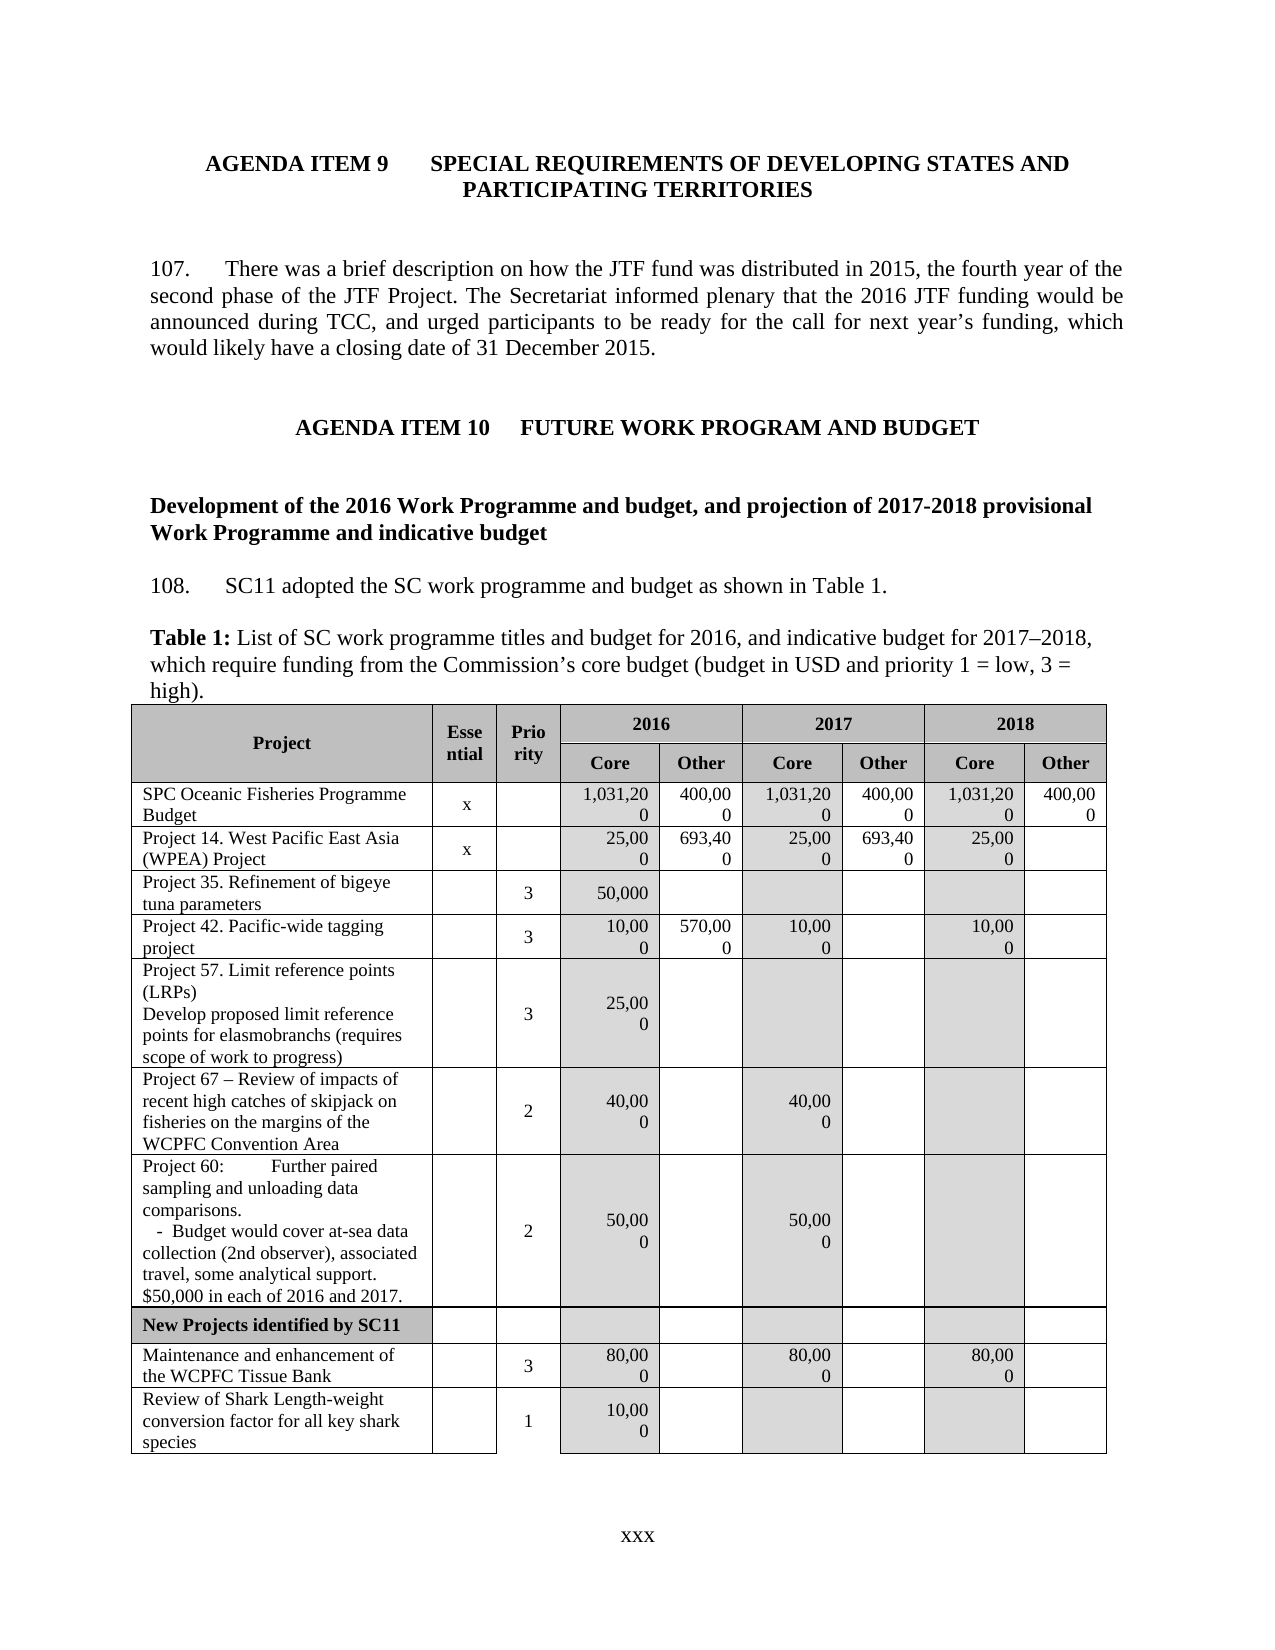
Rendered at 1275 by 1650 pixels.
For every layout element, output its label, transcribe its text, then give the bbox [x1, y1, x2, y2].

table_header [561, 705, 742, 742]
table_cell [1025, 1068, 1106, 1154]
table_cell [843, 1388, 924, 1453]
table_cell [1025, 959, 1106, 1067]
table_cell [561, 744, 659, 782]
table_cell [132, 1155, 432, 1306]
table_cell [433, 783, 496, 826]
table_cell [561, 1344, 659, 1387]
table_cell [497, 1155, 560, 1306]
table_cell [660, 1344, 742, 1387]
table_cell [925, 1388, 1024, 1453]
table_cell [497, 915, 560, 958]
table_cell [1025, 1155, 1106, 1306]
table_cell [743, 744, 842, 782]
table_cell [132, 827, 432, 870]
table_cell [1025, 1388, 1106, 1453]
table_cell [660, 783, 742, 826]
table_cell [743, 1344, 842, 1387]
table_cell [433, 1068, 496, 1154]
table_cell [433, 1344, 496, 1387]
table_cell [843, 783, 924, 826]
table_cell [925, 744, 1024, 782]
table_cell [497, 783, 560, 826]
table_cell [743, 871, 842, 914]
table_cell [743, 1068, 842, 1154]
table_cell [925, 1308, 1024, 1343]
text Table 1: List of SC work programme titles and budget for 2016, and indicative budget for 2017–2018, which require funding from the Commission’s core budget (budget in USD and priority 1 = low, 3 = high). [150, 624, 1125, 703]
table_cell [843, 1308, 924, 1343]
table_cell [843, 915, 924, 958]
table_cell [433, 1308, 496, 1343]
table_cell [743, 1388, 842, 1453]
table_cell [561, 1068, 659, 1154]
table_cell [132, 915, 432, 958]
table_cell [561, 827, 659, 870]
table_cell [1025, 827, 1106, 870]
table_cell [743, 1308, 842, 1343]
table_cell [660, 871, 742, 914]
list There was a brief description on how the JTF fund was distributed in 2015, the fourth year of the second phase of the JTF Project. The Secretariat informed plenary that the 2016 JTF funding would be announced during TCC, and urged participants to be ready for the call for next year’s funding, which would likely have a closing date of 31 December 2015. [150, 255, 1125, 361]
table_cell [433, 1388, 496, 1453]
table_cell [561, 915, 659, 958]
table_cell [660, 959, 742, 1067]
subtitle AGENDA ITEM 10 FUTURE WORK PROGRAM AND BUDGET [150, 413, 1125, 440]
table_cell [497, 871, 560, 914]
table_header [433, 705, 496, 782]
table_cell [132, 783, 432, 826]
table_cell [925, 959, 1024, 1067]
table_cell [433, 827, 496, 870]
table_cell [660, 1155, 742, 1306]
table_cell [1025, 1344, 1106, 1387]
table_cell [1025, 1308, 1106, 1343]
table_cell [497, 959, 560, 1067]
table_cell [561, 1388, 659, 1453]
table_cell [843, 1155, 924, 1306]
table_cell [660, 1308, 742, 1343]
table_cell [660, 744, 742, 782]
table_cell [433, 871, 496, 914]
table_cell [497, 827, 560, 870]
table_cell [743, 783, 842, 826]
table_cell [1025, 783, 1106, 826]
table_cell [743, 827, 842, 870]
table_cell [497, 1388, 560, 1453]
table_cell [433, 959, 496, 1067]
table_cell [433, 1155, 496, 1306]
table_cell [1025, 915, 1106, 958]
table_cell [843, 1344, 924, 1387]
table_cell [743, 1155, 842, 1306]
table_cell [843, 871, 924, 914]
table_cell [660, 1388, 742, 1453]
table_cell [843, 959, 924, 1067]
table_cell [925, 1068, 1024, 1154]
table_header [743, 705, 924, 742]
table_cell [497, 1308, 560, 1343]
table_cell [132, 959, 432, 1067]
subtitle AGENDA ITEM 9 SPECIAL REQUIREMENTS OF DEVELOPING STATES AND PARTICIPATING TERRITORIES [150, 150, 1125, 203]
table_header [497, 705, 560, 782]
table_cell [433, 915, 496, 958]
subtitle Development of the 2016 Work Programme and budget, and projection of 2017-2018 provisional Work Programme and indicative budget [150, 493, 1125, 545]
list SC11 adopted the SC work programme and budget as shown in Table 1. [150, 572, 1125, 598]
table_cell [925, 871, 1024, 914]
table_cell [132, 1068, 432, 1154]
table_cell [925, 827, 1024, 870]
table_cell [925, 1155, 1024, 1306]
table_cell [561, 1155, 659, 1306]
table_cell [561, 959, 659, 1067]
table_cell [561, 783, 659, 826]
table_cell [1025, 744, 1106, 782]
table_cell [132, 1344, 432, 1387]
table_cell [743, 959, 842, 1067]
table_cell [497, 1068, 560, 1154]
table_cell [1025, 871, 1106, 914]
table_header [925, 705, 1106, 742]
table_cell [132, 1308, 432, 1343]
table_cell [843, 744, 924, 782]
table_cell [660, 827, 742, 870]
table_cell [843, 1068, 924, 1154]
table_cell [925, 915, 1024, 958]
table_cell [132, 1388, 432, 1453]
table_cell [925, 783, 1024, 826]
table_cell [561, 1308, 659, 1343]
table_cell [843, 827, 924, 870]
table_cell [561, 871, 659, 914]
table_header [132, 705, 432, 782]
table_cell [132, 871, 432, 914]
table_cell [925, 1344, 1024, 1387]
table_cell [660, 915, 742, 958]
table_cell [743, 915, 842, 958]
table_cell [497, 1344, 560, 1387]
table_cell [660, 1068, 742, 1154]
